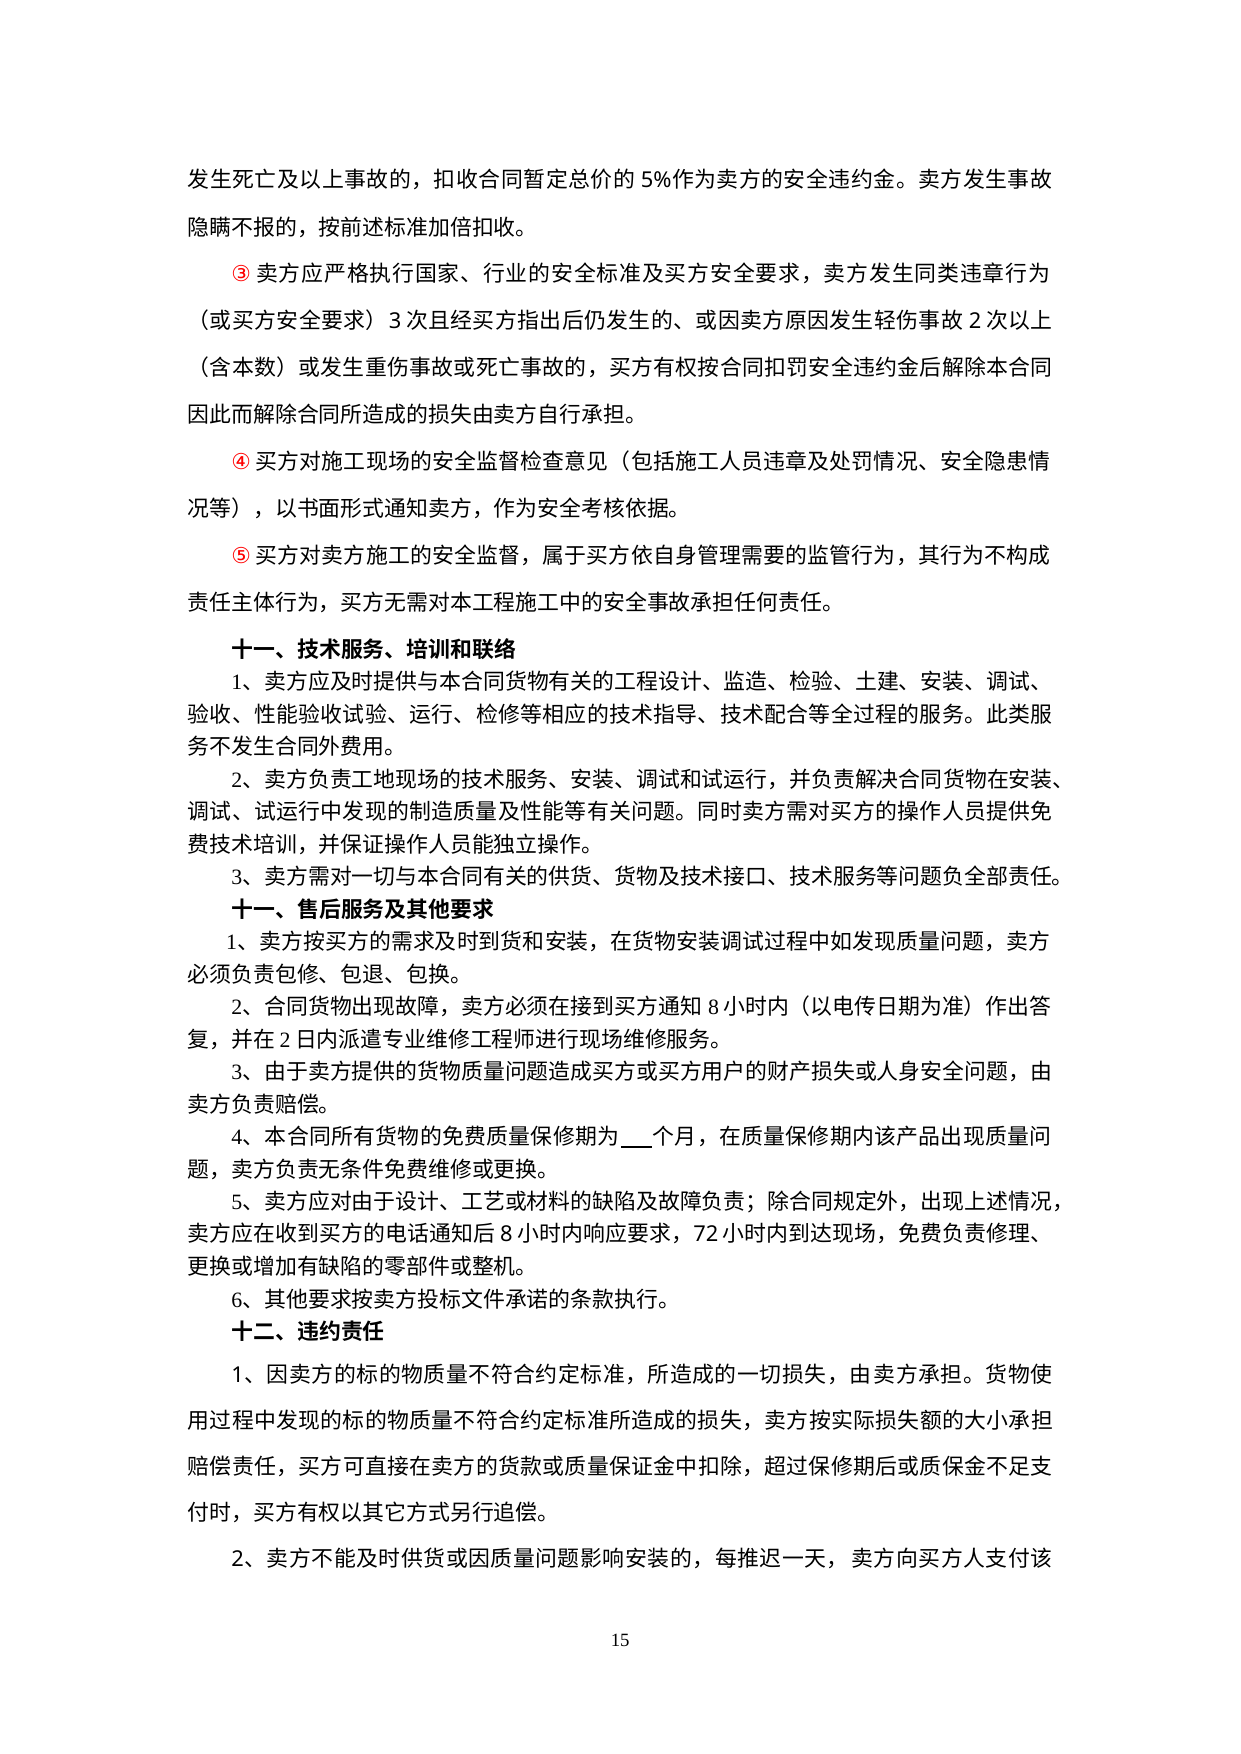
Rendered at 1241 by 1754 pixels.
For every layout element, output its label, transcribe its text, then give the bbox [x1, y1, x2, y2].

text 3、由于卖方提供的货物质量问题造成买方或买方用户的财产损失或人身安全问题，由卖方负责赔偿。 [187, 1054, 1053, 1119]
text 2、卖方负责工地现场的技术服务、安装、调试和试运行，并负责解决合同货物在安装、调试、试运行中发现的制造质量及性能等有关问题。同时卖方需对买方的操作人员提供免费技术培训，并保证操作人员能独立操作。 [187, 761, 1053, 859]
text ③卖方应严格执行国家、行业的安全标准及买方安全要求，卖方发生同类违章行为（或买方安全要求）3次且经买方指出后仍发生的、或因卖方原因发生轻伤事故2次以上（含本数）或发生重伤事故或死亡事故的，买方有权按合同扣罚安全违约金后解除本合同，因此而解除合同所造成的损失由卖方自行承担。 [187, 256, 1053, 429]
text 3、卖方需对一切与本合同有关的供货、货物及技术接口、技术服务等问题负全部责任。 [187, 859, 1053, 891]
text 1、因卖方的标的物质量不符合约定标准，所造成的一切损失，由卖方承担。货物使用过程中发现的标的物质量不符合约定标准所造成的损失，卖方按实际损失额的大小承担赔偿责任，买方可直接在卖方的货款或质量保证金中扣除，超过保修期后或质保金不足支付时，买方有权以其它方式另行追偿。 [187, 1346, 1053, 1529]
text 1、卖方按买方的需求及时到货和安装，在货物安装调试过程中如发现质量问题，卖方必须负责包修、包退、包换。 [187, 924, 1053, 989]
text 6、其他要求按卖方投标文件承诺的条款执行。 [187, 1281, 1053, 1314]
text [187, 162, 1053, 242]
text 十二、违约责任 [187, 1314, 1053, 1346]
text 4、本合同所有货物的免费质量保修期为 个月，在质量保修期内该产品出现质量问题，卖方负责无条件免费维修或更换。 [187, 1119, 1053, 1184]
text 十一、技术服务、培训和联络 [187, 631, 1053, 664]
text ④买方对施工现场的安全监督检查意见（包括施工人员违章及处罚情况、安全隐患情况等），以书面形式通知卖方，作为安全考核依据。 [187, 444, 1053, 523]
text 2、合同货物出现故障，卖方必须在接到买方通知8小时内（以电传日期为准）作出答复，并在2日内派遣专业维修工程师进行现场维修服务。 [187, 989, 1053, 1054]
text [187, 1529, 1053, 1575]
text 1、卖方应及时提供与本合同货物有关的工程设计、监造、检验、土建、安装、调试、验收、性能验收试验、运行、检修等相应的技术指导、技术配合等全过程的服务。此类服务不发生合同外费用。 [187, 664, 1053, 761]
text 十一、售后服务及其他要求 [187, 891, 1053, 924]
text ⑤买方对卖方施工的安全监督，属于买方依自身管理需要的监管行为，其行为不构成责任主体行为，买方无需对本工程施工中的安全事故承担任何责任。 [187, 537, 1053, 617]
text 5、卖方应对由于设计、工艺或材料的缺陷及故障负责；除合同规定外，出现上述情况，卖方应在收到买方的电话通知后8小时内响应要求，72小时内到达现场，免费负责修理、更换或增加有缺陷的零部件或整机。 [187, 1184, 1053, 1281]
